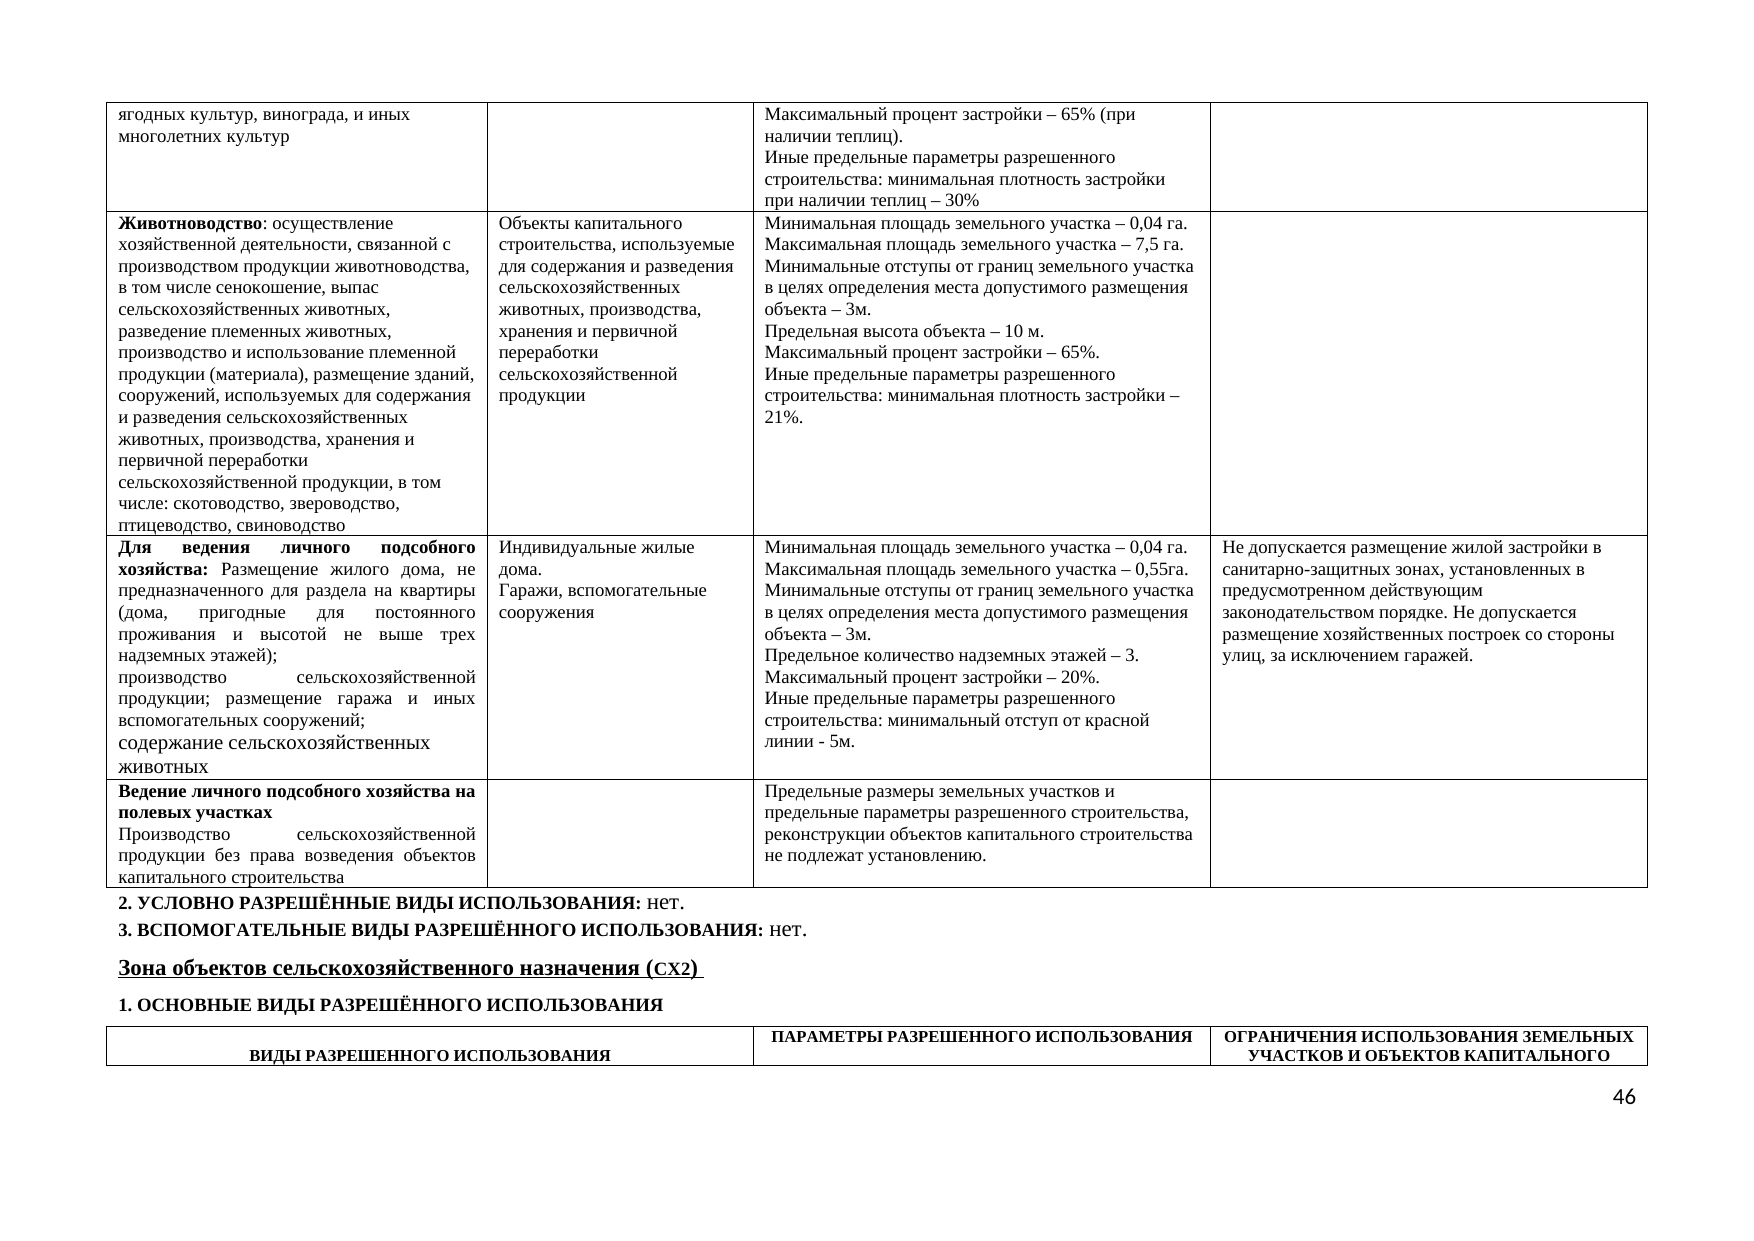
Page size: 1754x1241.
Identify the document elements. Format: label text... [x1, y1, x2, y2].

text 3. ВСПОМОГАТЕЛЬНЫЕ ВИДЫ РАЗРЕШЁННОГО ИСПОЛЬЗОВАНИЯ: нет. [118, 915, 1636, 941]
table_cell Ведение личного подсобного хозяйства на полевых участках Производство сельскохозяйственной продукции без права возведения объектов капитального строительства [107, 780, 487, 887]
table_cell Животноводство: осуществление хозяйственной деятельности, связанной с производством продукции животноводства, в том числе сенокошение, выпас сельскохозяйственных животных, разведение племенных животных, производство и использование племенной продукции (материала), размещение зданий, сооружений, используемых для содержания и разведения сельскохозяйственных животных, производства, хранения и первичной переработки сельскохозяйственной продукции, в том числе: скотоводство, звероводство, птицеводство, свиноводство [107, 212, 487, 535]
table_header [754, 1027, 1210, 1065]
table_cell Минимальная площадь земельного участка – 0,04 га. Максимальная площадь земельного участка – 7,5 га. Минимальные отступы от границ земельного участка в целях определения места допустимого размещения объекта – 3м. Предельная высота объекта – 10 м. Максимальный процент застройки – 65%. Иные предельные параметры разрешенного строительства: минимальная плотность застройки – 21%. [754, 212, 1210, 535]
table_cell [754, 103, 1210, 211]
table_cell Минимальная площадь земельного участка – 0,04 га. Максимальная площадь земельного участка – 0,55га. Минимальные отступы от границ земельного участка в целях определения места допустимого размещения объекта – 3м. Предельное количество надземных этажей – 3. Максимальный процент застройки – 20%. Иные предельные параметры разрешенного строительства: минимальный отступ от красной линии - 5м. [754, 536, 1210, 778]
table_cell [488, 103, 753, 211]
table_cell Для ведения личного подсобного хозяйства: Размещение жилого дома, не предназначенного для раздела на квартиры (дома, пригодные для постоянного проживания и высотой не выше трех надземных этажей); производство сельскохозяйственной продукции; размещение гаража и иных вспомогательных сооружений; содержание сельскохозяйственных животных [107, 536, 487, 778]
table_cell Не допускается размещение жилой застройки в санитарно-защитных зонах, установленных в предусмотренном действующим законодательством порядке. Не допускается размещение хозяйственных построек со стороны улиц, за исключением гаражей. [1211, 536, 1647, 778]
text 2. УСЛОВНО РАЗРЕШЁННЫЕ ВИДЫ ИСПОЛЬЗОВАНИЯ: нет. [118, 888, 1636, 915]
table_cell [1211, 212, 1647, 535]
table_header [1211, 1027, 1647, 1065]
table_cell Индивидуальные жилые дома. Гаражи, вспомогательные сооружения [488, 536, 753, 778]
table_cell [107, 103, 487, 211]
table_cell [488, 780, 753, 887]
table_cell Предельные размеры земельных участков и предельные параметры разрешенного строительства, реконструкции объектов капитального строительства не подлежат установлению. [754, 780, 1210, 887]
table_cell [1211, 103, 1647, 211]
table_cell [1211, 780, 1647, 887]
text 1. ОСНОВНЫЕ ВИДЫ РАЗРЕШЁННОГО ИСПОЛЬЗОВАНИЯ [118, 994, 1636, 1015]
table_cell Объекты капитального строительства, используемые для содержания и разведения сельскохозяйственных животных, производства, хранения и первичной переработки сельскохозяйственной продукции [488, 212, 753, 535]
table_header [107, 1027, 753, 1065]
text Зона объектов сельскохозяйственного назначения (СХ2) [118, 954, 1636, 981]
